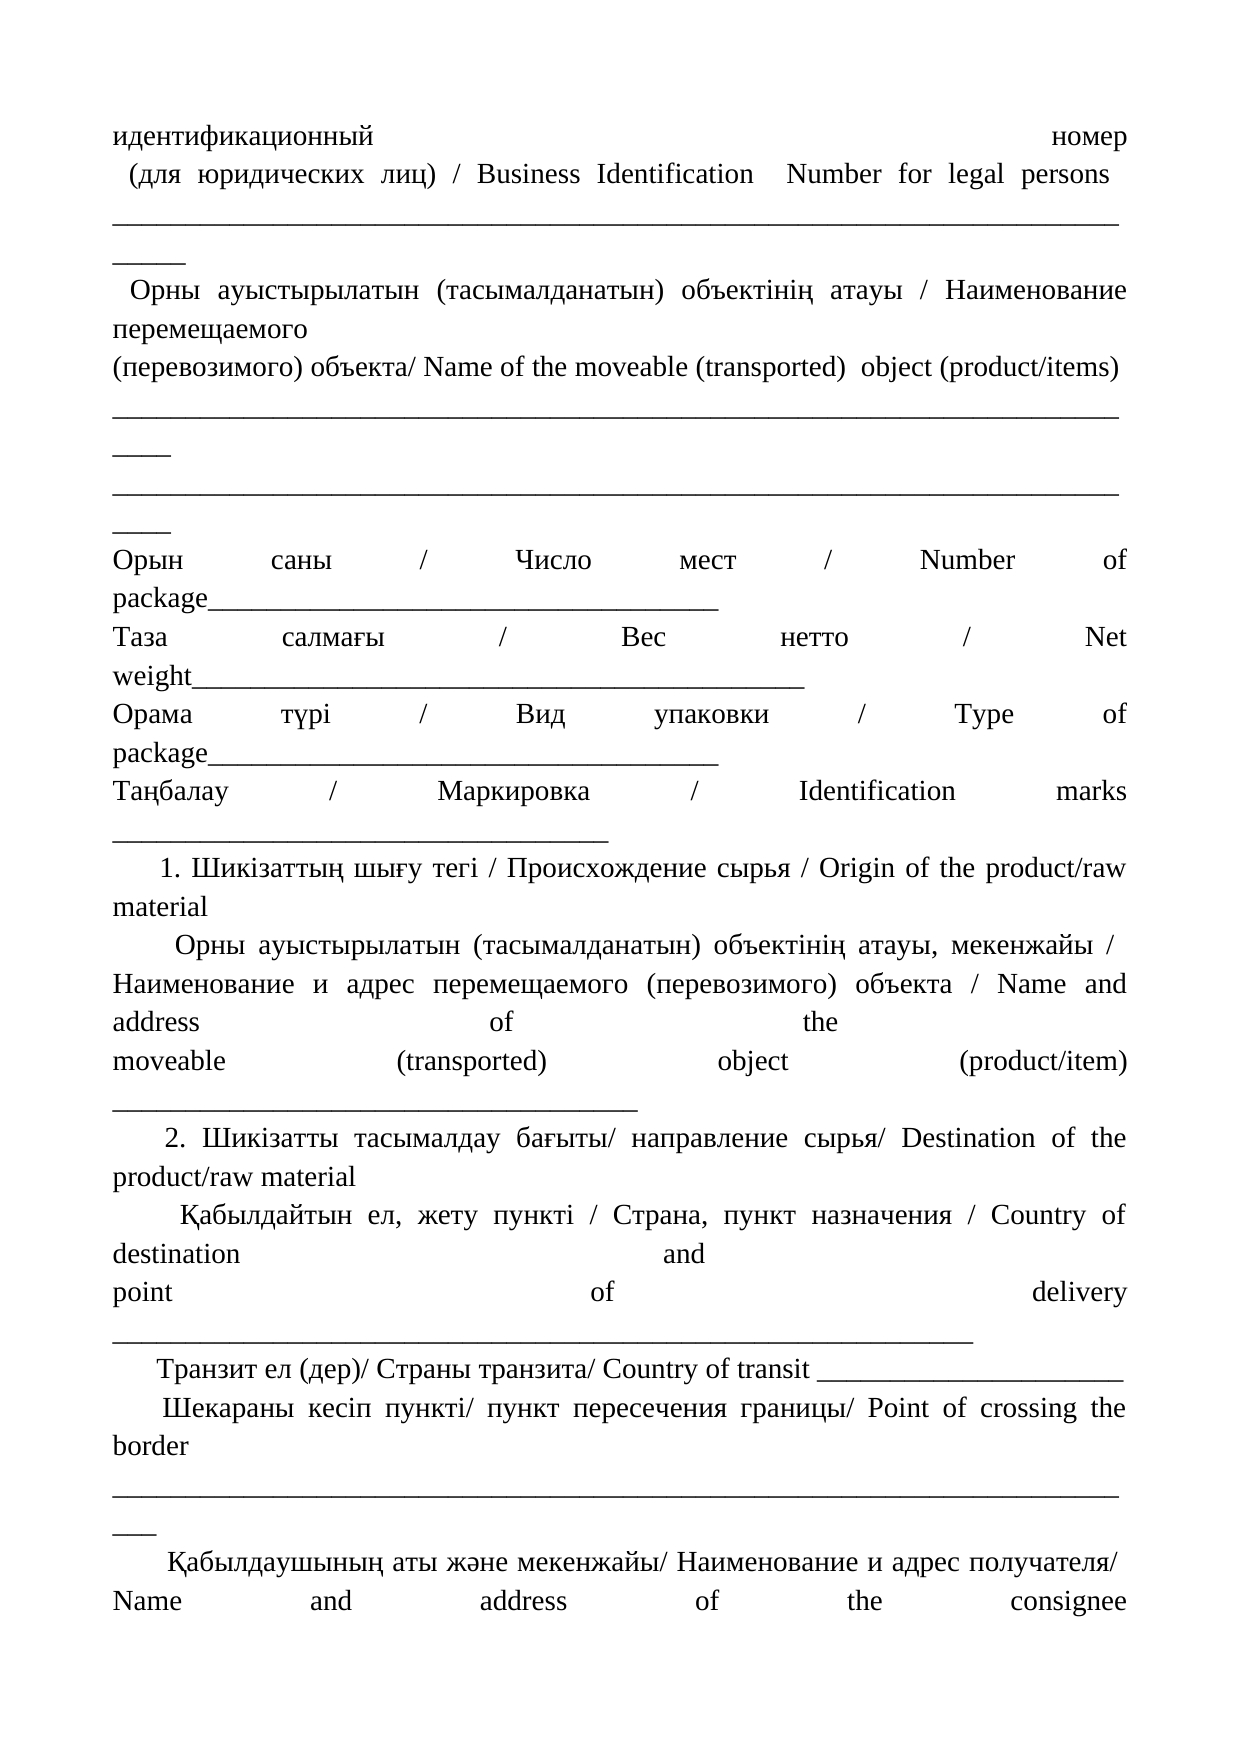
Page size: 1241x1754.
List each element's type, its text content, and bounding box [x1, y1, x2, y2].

text Орны ауыстырылатын (тасымалданатын) объектінің атауы, мекенжайы / Наименование и адрес перемещаемого (перевозимого) объекта / Name and address of the moveable (transported) object (product/item) ____________________________________ [112, 927, 1128, 1115]
text 2. Шикізатты тасымалдау бағыты/ направление сырья/ Destination of the product/raw material [112, 1120, 1128, 1192]
text 1. Шикізаттың шығу тегі / Происхождение сырья / Origin of the product/raw material [112, 850, 1128, 922]
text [112, 1544, 1128, 1616]
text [112, 118, 1128, 845]
text Қабылдайтын ел, жету пункті / Страна, пункт назначения / Country of destination and point of delivery ___________________________________________________________ [112, 1197, 1128, 1346]
text Транзит ел (дер)/ Страны транзита/ Country of transit _____________________ [112, 1351, 1128, 1385]
text Шекараны кесіп пункті/ пункт пересечения границы/ Point of crossing the border ________________________________________________________________________ [112, 1390, 1128, 1539]
